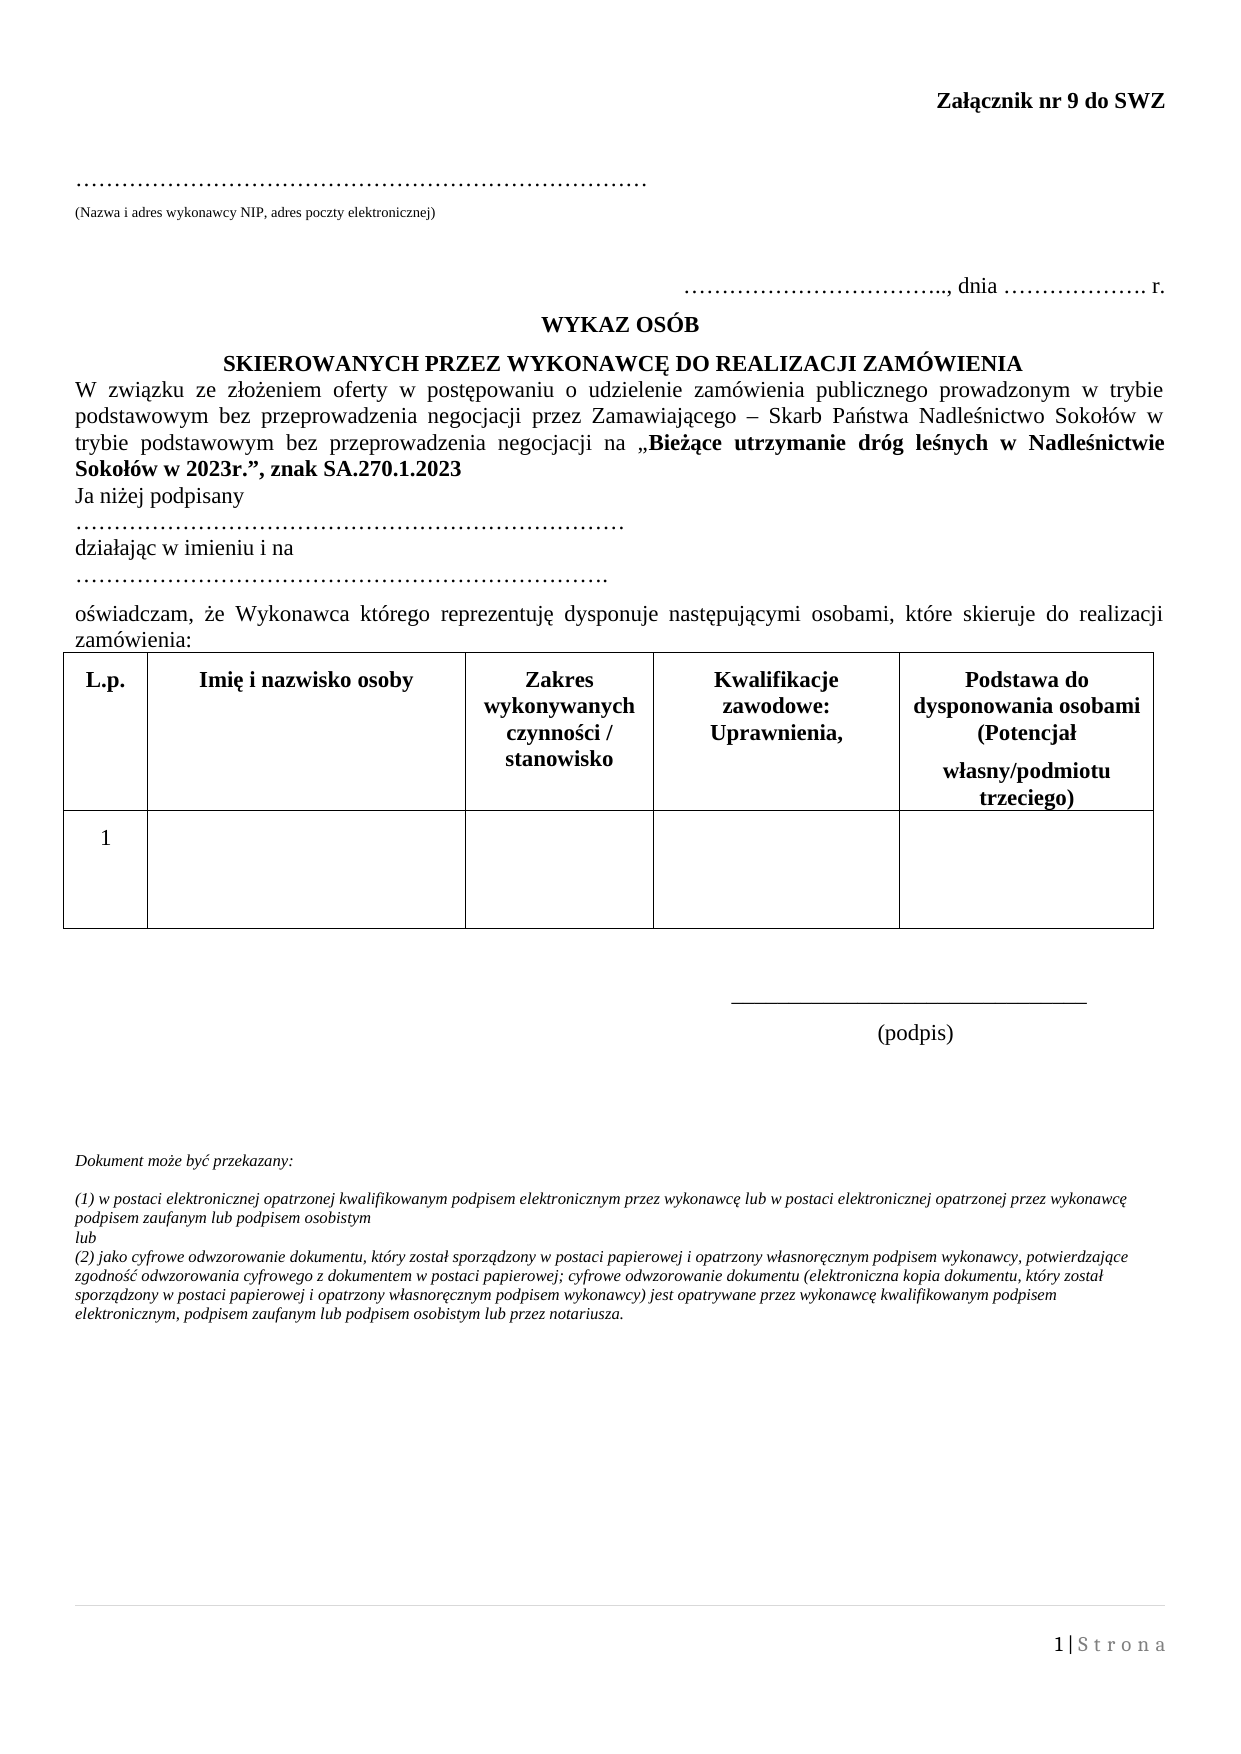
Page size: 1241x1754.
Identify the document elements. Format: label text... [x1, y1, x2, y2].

table_cell [900, 811, 1153, 928]
text Dokument może być przekazany: [75, 1151, 1165, 1170]
text (Nazwa i adres wykonawcy NIP, adres poczty elektronicznej) [75, 204, 1165, 221]
text Załącznik nr 9 do SWZ [75, 87, 1165, 114]
text działając w imieniu i na [75, 534, 1165, 561]
text ………………………………………………………………… [75, 165, 1165, 192]
text Ja niżej podpisany [75, 482, 1165, 508]
text W związku ze złożeniem oferty w postępowaniu o udzielenie zamówienia publicznego prowadzonym w trybie podstawowym bez przeprowadzenia negocjacji przez Zamawiającego – Skarb Państwa Nadleśnictwo Sokołów w trybie podstawowym bez przeprowadzenia negocjacji na „Bieżące utrzymanie dróg leśnych w Nadleśnictwie Sokołów w 2023r.”, znak SA.270.1.2023 [75, 376, 1165, 482]
table_header Imię i nazwisko osoby [148, 653, 465, 810]
text (2) jako cyfrowe odwzorowanie dokumentu, który został sporządzony w postaci papierowej i opatrzony własnoręcznym podpisem wykonawcy, potwierdzające zgodność odwzorowania cyfrowego z dokumentem w postaci papierowej; cyfrowe odwzorowanie dokumentu (elektroniczna kopia dokumentu, który został sporządzony w postaci papierowej i opatrzony własnoręcznym podpisem wykonawcy) jest opatrywane przez wykonawcę kwalifikowanym podpisem elektronicznym, podpisem zaufanym lub podpisem osobistym lub przez notariusza. [75, 1247, 1165, 1323]
text ……………………………………………………………. [75, 561, 1165, 587]
text (1) w postaci elektronicznej opatrzonej kwalifikowanym podpisem elektronicznym przez wykonawcę lub w postaci elektronicznej opatrzonej przez wykonawcę podpisem zaufanym lub podpisem osobistym [75, 1189, 1165, 1227]
table_cell [466, 811, 653, 928]
table_cell 1 [64, 811, 147, 928]
table_header Zakres wykonywanych czynności / stanowisko [466, 653, 653, 810]
text _______________________________ [666, 980, 1165, 1006]
table_cell [654, 811, 899, 928]
text lub [75, 1227, 1165, 1247]
table_header Podstawa do dysponowania osobami (Potencjał własny/podmiotu trzeciego) [900, 653, 1153, 810]
text (podpis) [666, 1019, 1165, 1045]
text SKIEROWANYCH PRZEZ WYKONAWCĘ DO REALIZACJI ZAMÓWIENIA [75, 350, 1165, 376]
text …………………………….., dnia ………………. r. [75, 272, 1165, 298]
text oświadczam, że Wykonawca którego reprezentuję dysponuje następującymi osobami, które skieruje do realizacji zamówienia: [75, 599, 1165, 652]
table_header Kwalifikacje zawodowe: Uprawnienia, [654, 653, 899, 810]
table_cell [148, 811, 465, 928]
text WYKAZ OSÓB [75, 311, 1165, 337]
text ……………………………………………………………… [75, 508, 1165, 534]
table_header L.p. [64, 653, 147, 810]
